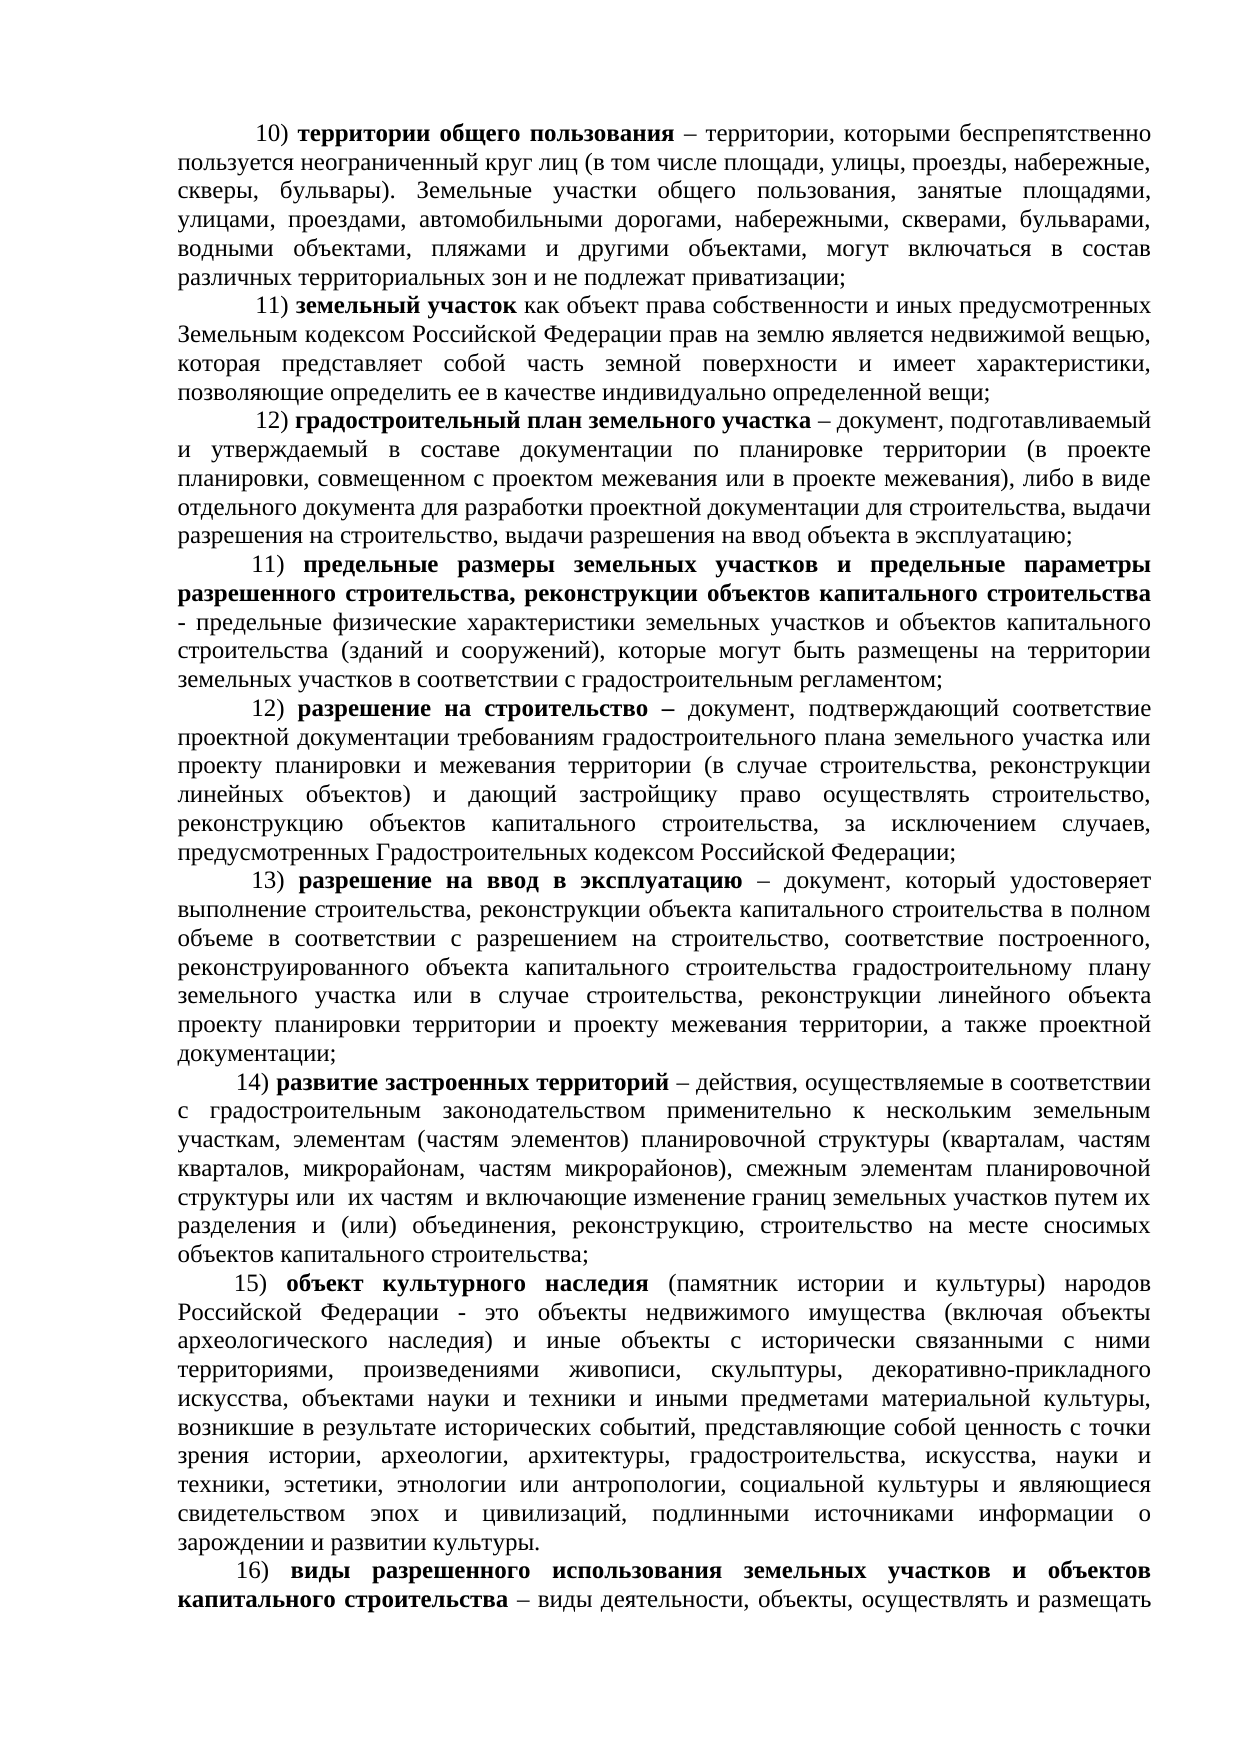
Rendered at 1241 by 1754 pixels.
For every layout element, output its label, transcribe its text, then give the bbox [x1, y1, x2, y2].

text 12) разрешение на строительство – документ, подтверждающий соответствие проектной документации требованиям градостроительного плана земельного участка или проекту планировки и межевания территории (в случае строительства, реконструкции линейных объектов) и дающий застройщику право осуществлять строительство, реконструкцию объектов капитального строительства, за исключением случаев, предусмотренных Градостроительных кодексом Российской Федерации; [177, 693, 1152, 866]
text 15) объект культурного наследия (памятник истории и культуры) народов Российской Федерации - это объекты недвижимого имущества (включая объекты археологического наследия) и иные объекты с исторически связанными с ними территориями, произведениями живописи, скульптуры, декоративно-прикладного искусства, объектами науки и техники и иными предметами материальной культуры, возникшие в результате исторических событий, представляющие собой ценность с точки зрения истории, археологии, архитектуры, градостроительства, искусства, науки и техники, эстетики, этнологии или антропологии, социальной культуры и являющиеся свидетельством эпох и цивилизаций, подлинными источниками информации о зарождении и развитии культуры. [177, 1268, 1152, 1556]
text 12) градостроительный план земельного участка – документ, подготавливаемый и утверждаемый в составе документации по планировке территории (в проекте планировки, совмещенном с проектом межевания или в проекте межевания), либо в виде отдельного документа для разработки проектной документации для строительства, выдачи разрешения на строительство, выдачи разрешения на ввод объекта в эксплуатацию; [177, 406, 1152, 549]
text 13) разрешение на ввод в эксплуатацию – документ, который удостоверяет выполнение строительства, реконструкции объекта капитального строительства в полном объеме в соответствии с разрешением на строительство, соответствие построенного, реконструированного объекта капитального строительства градостроительному плану земельного участка или в случае строительства, реконструкции линейного объекта проекту планировки территории и проекту межевания территории, а также проектной документации; [177, 866, 1152, 1067]
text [177, 1556, 1152, 1613]
text 10) территории общего пользования – территории, которыми беспрепятственно пользуется неограниченный круг лиц (в том числе площади, улицы, проезды, набережные, скверы, бульвары). Земельные участки общего пользования, занятые площадями, улицами, проездами, автомобильными дорогами, набережными, скверами, бульварами, водными объектами, пляжами и другими объектами, могут включаться в состав различных территориальных зон и не подлежат приватизации; [177, 118, 1152, 291]
text 11) земельный участок как объект права собственности и иных предусмотренных Земельным кодексом Российской Федерации прав на землю является недвижимой вещью, которая представляет собой часть земной поверхности и имеет характеристики, позволяющие определить ее в качестве индивидуально определенной вещи; [177, 291, 1152, 406]
text 14) развитие застроенных территорий – действия, осуществляемые в соответствии с градостроительным законодательством применительно к нескольким земельным участкам, элементам (частям элементов) планировочной структуры (кварталам, частям кварталов, микрорайонам, частям микрорайонов), смежным элементам планировочной структуры или их частям и включающие изменение границ земельных участков путем их разделения и (или) объединения, реконструкцию, строительство на месте сносимых объектов капитального строительства; [177, 1067, 1152, 1268]
text 11) предельные размеры земельных участков и предельные параметры разрешенного строительства, реконструкции объектов капитального строительства - предельные физические характеристики земельных участков и объектов капитального строительства (зданий и сооружений), которые могут быть размещены на территории земельных участков в соответствии с градостроительным регламентом; [177, 549, 1152, 693]
